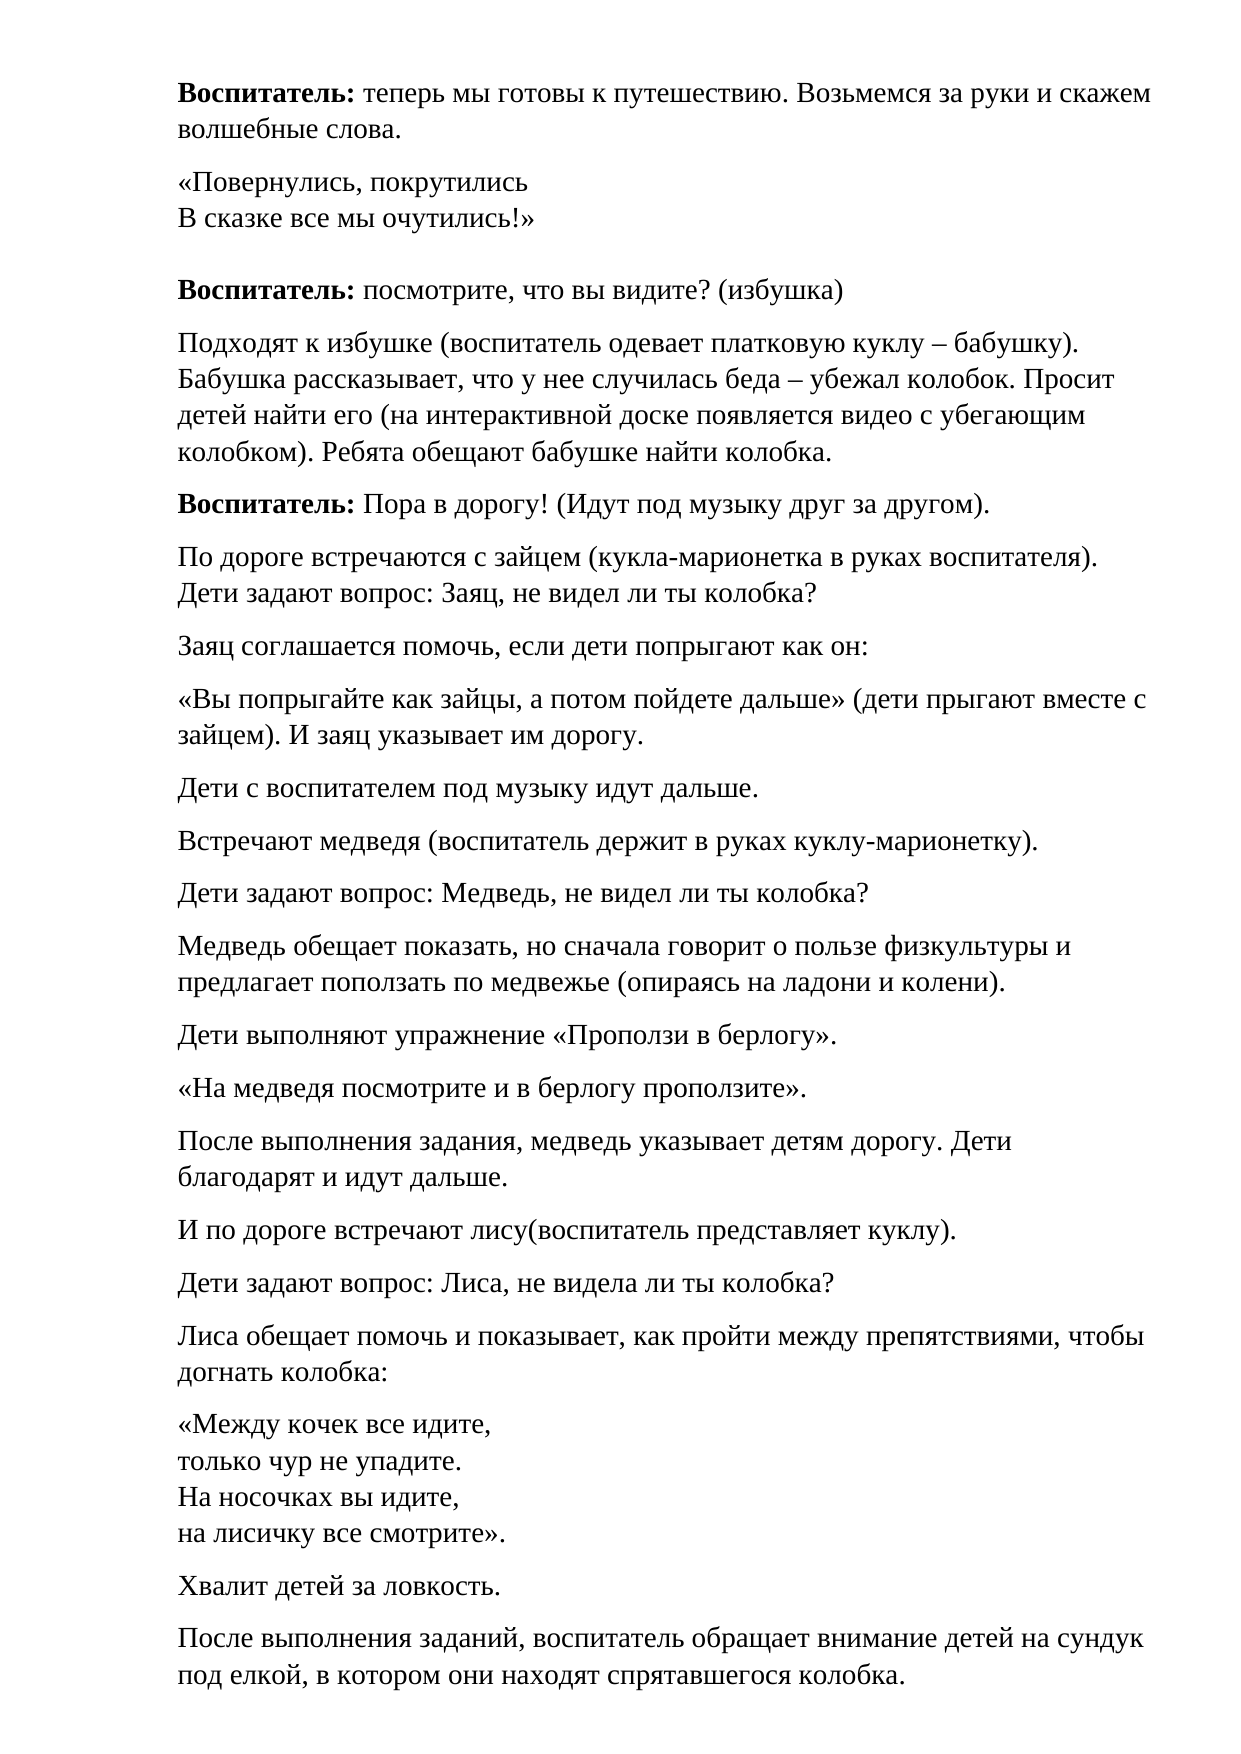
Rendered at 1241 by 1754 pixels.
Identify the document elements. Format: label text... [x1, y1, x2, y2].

text Медведь обещает показать, но сначала говорит о пользе физкультуры и предлагает поползать по медвежье (опираясь на ладони и колени). [177, 928, 1152, 998]
text Хвалит детей за ловкость. [177, 1568, 1152, 1601]
text Встречают медведя (воспитатель держит в руках куклу-марионетку). [177, 823, 1152, 856]
text «Между кочек все идите, [177, 1407, 1152, 1440]
text После выполнения задания, медведь указывает детям дорогу. Дети благодарят и идут дальше. [177, 1123, 1152, 1193]
text Воспитатель: Пора в дорогу! (Идут под музыку друг за другом). [177, 486, 1152, 520]
text Дети задают вопрос: Лиса, не видела ли ты колобка? [177, 1265, 1152, 1298]
text «Повернулись, покрутились [177, 164, 1152, 197]
text «На медведя посмотрите и в берлогу проползите». [177, 1070, 1152, 1104]
text Лиса обещает помочь и показывает, как пройти между препятствиями, чтобы догнать колобка: [177, 1318, 1152, 1387]
text Воспитатель: посмотрите, что вы видите? (избушка) [177, 272, 1152, 306]
text Воспитатель: теперь мы готовы к путешествию. Возьмемся за руки и скажем волшебные слова. [177, 75, 1152, 145]
text В сказке все мы очутились!» [177, 200, 1152, 234]
text На носочках вы идите, [177, 1479, 1152, 1512]
text Заяц соглашается помочь, если дети попрыгают как он: [177, 628, 1152, 662]
text Подходят к избушке (воспитатель одевает платковую куклу – бабушку). Бабушка рассказывает, что у нее случилась беда – убежал колобок. Просит детей найти его (на интерактивной доске появляется видео с убегающим колобком). Ребята обещают бабушке найти колобка. [177, 325, 1152, 467]
text И по дороге встречают лису(воспитатель представляет куклу). [177, 1212, 1152, 1246]
text По дороге встречаются с зайцем (кукла-марионетка в руках воспитателя). Дети задают вопрос: Заяц, не видел ли ты колобка? [177, 539, 1152, 609]
text только чур не упадите. [177, 1443, 1152, 1476]
text на лисичку все смотрите». [177, 1515, 1152, 1548]
text Дети с воспитателем под музыку идут дальше. [177, 770, 1152, 803]
text Дети задают вопрос: Медведь, не видел ли ты колобка? [177, 876, 1152, 909]
text После выполнения заданий, воспитатель обращает внимание детей на сундук под елкой, в котором они находят спрятавшегося колобка. [177, 1621, 1152, 1690]
text «Вы попрыгайте как зайцы, а потом пойдете дальше» (дети прыгают вместе с зайцем). И заяц указывает им дорогу. [177, 681, 1152, 751]
text Дети выполняют упражнение «Проползи в берлогу». [177, 1017, 1152, 1051]
